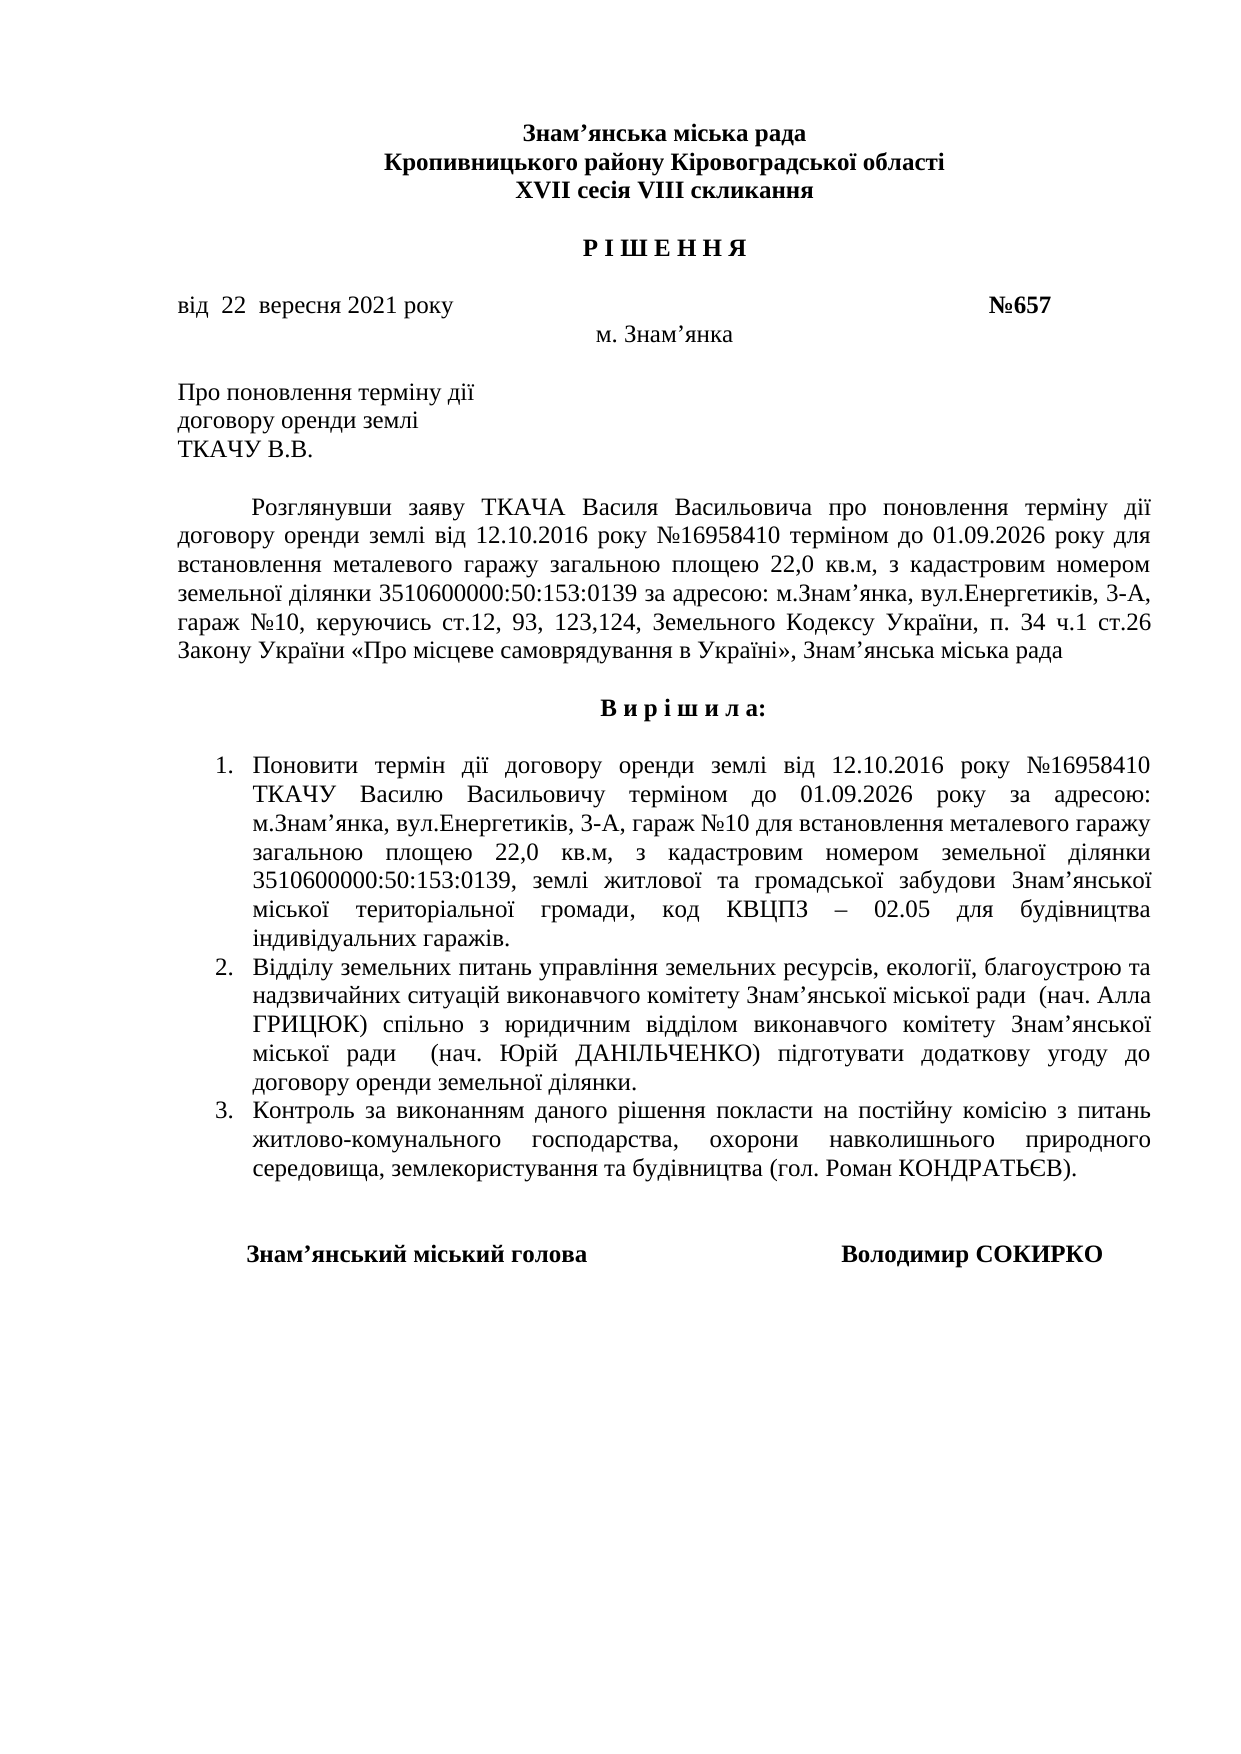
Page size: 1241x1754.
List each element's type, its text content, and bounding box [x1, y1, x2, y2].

text Про поновлення терміну дії [177, 377, 627, 406]
text Розглянувши заяву ТКАЧА Василя Васильовича про поновлення терміну дії договору оренди землі від 12.10.2016 року №16958410 терміном до 01.09.2026 року для встановлення металевого гаражу загальною площею 22,0 кв.м, з кадастровим номером земельної ділянки 3510600000:50:153:0139 за адресою: м.Знам’янка, вул.Енергетиків, 3-А, гараж №10, керуючись ст.12, 93, 123,124, Земельного Кодексу України, п. 34 ч.1 ст.26 Закону України «Про місцеве самоврядування в Україні», Знам’янська міська рада [177, 492, 1152, 664]
text В и р і ш и л а: [215, 693, 1152, 722]
list Відділу земельних питань управління земельних ресурсів, екології, благоустрою та надзвичайних ситуацій виконавчого комітету Знам’янської міської ради (нач. Алла ГРИЦЮК) спільно з юридичним відділом виконавчого комітету Знам’янської міської ради (нач. Юрій ДАНІЛЬЧЕНКО) підготувати додаткову угоду до договору оренди земельної ділянки. [215, 952, 1152, 1096]
text Р І Ш Е Н Н Я [177, 233, 1152, 262]
text ТКАЧУ В.В. [177, 434, 627, 463]
text XVII сесія VIIІ скликання [177, 176, 1152, 204]
text від 22 вересня 2021 року №657 [177, 291, 1152, 319]
text Знам’янський міський голова Володимир СОКИРКО [177, 1239, 1152, 1268]
text договору оренди землі [177, 406, 627, 434]
text м. Знам’янка [177, 319, 1152, 348]
list Поновити термін дії договору оренди землі від 12.10.2016 року №16958410 ТКАЧУ Василю Васильовичу терміном до 01.09.2026 року за адресою: м.Знам’янка, вул.Енергетиків, 3-А, гараж №10 для встановлення металевого гаражу загальною площею 22,0 кв.м, з кадастровим номером земельної ділянки 3510600000:50:153:0139, землі житлової та громадської забудови Знам’янської міської територіальної громади, код КВЦПЗ – 02.05 для будівництва індивідуальних гаражів. [215, 751, 1152, 952]
text Знам’янська міська рада [177, 118, 1152, 147]
text Кропивницького району Кіровоградської області [177, 147, 1152, 176]
list Контроль за виконанням даного рішення покласти на постійну комісію з питань житлово-комунального господарства, охорони навколишнього природного середовища, землекористування та будівництва (гол. Роман КОНДРАТЬЄВ). [215, 1096, 1152, 1182]
